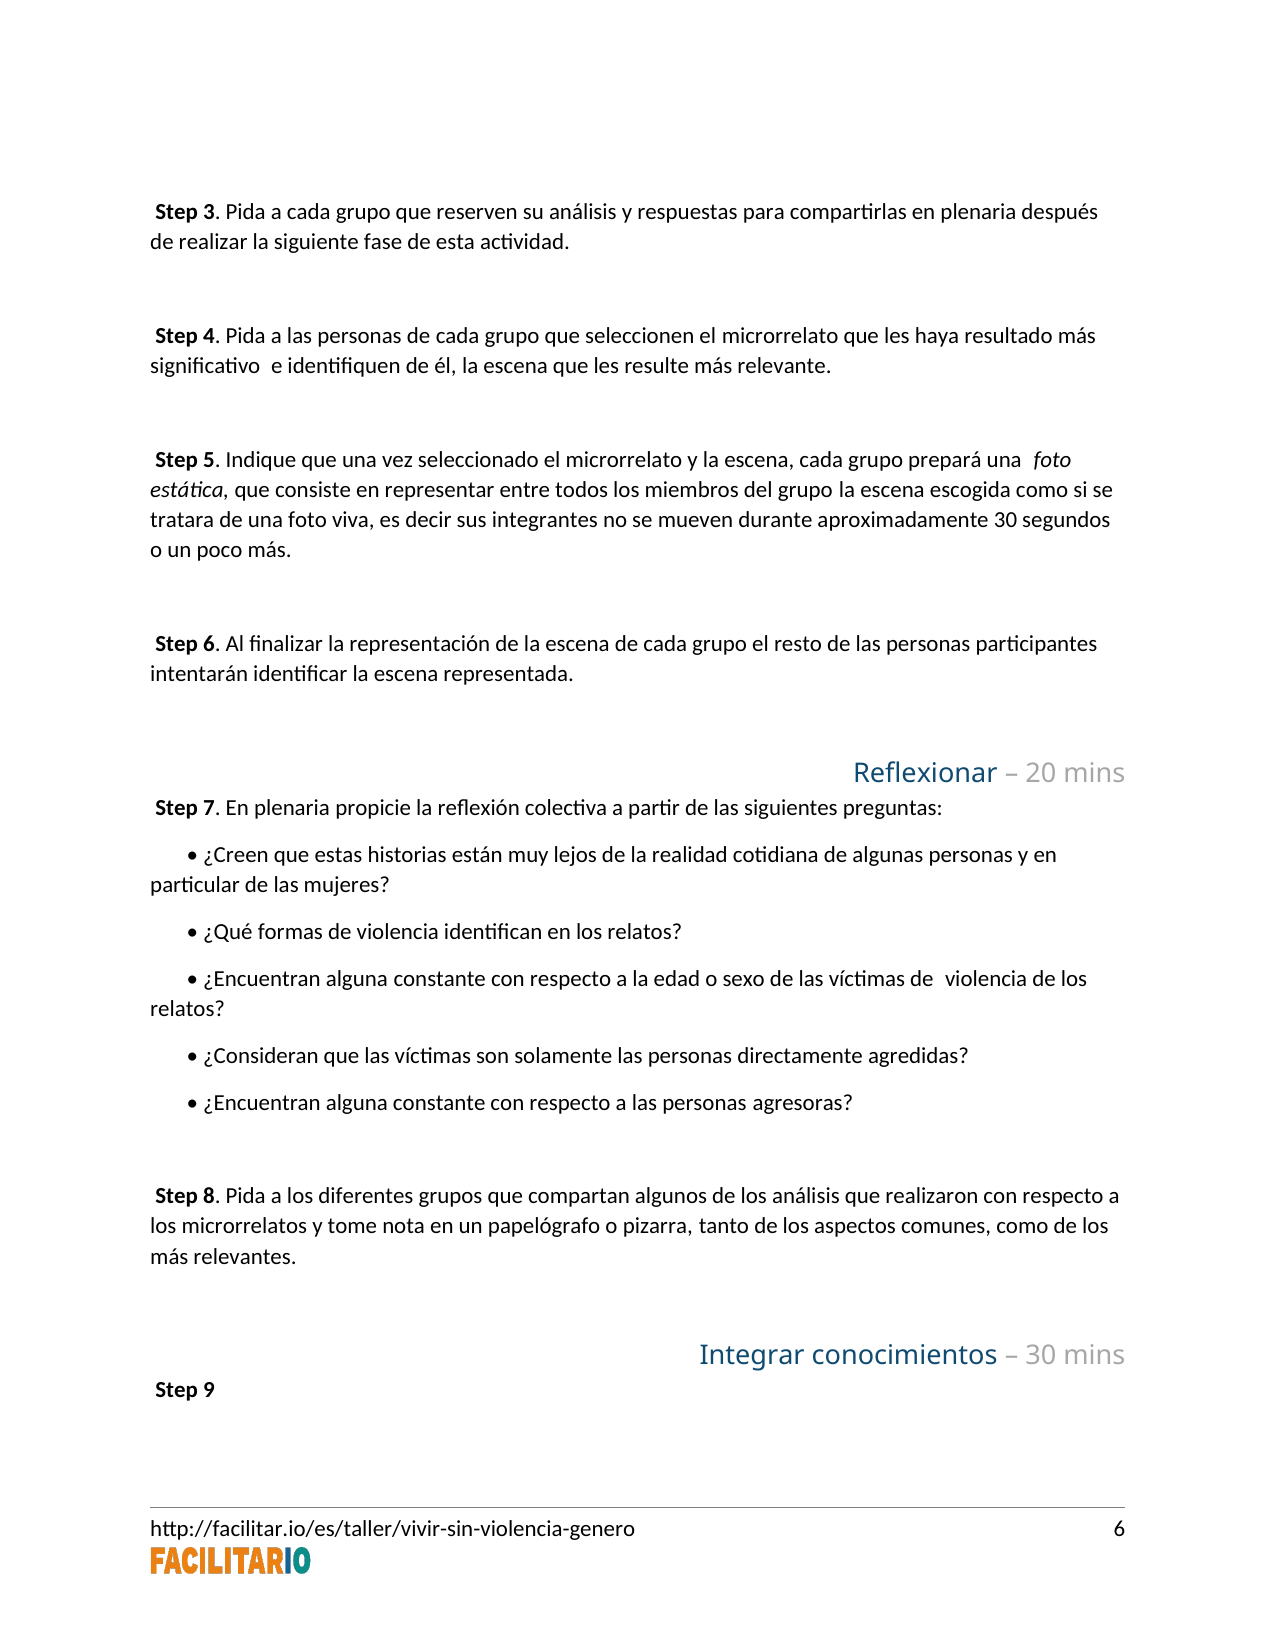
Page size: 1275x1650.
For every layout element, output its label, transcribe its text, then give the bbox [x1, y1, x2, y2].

text • ¿Encuentran alguna constante con respecto a las personas agresoras? [150, 1088, 1125, 1116]
text • ¿Creen que estas historias están muy lejos de la realidad cotidiana de algunas personas y en particular de las mujeres? [150, 840, 1125, 898]
text Step 8. Pida a los diferentes grupos que compartan algunos de los análisis que realizaron con respecto a los microrrelatos y tome nota en un papelógrafo o pizarra, tanto de los aspectos comunes, como de los más relevantes. [150, 1181, 1125, 1270]
picture [145, 1544, 315, 1576]
subtitle Reflexionar – 20 mins [150, 753, 1125, 790]
text Step 3. Pida a cada grupo que reserven su análisis y respuestas para compartirlas en plenaria después de realizar la siguiente fase de esta actividad. [150, 197, 1125, 255]
text Step 9 [150, 1375, 1125, 1403]
text • ¿Encuentran alguna constante con respecto a la edad o sexo de las víctimas de violencia de los relatos? [150, 964, 1125, 1022]
text Step 5. Indique que una vez seleccionado el microrrelato y la escena, cada grupo prepará una foto estática, que consiste en representar entre todos los miembros del grupo la escena escogida como si se tratara de una foto viva, es decir sus integrantes no se mueven durante aproximadamente 30 segundos o un poco más. [150, 445, 1125, 563]
text Step 4. Pida a las personas de cada grupo que seleccionen el microrrelato que les haya resultado más significativo e identifiquen de él, la escena que les resulte más relevante. [150, 321, 1125, 379]
text Step 6. Al finalizar la representación de la escena de cada grupo el resto de las personas participantes intentarán identificar la escena representada. [150, 629, 1125, 687]
text Step 7. En plenaria propicie la reflexión colectiva a partir de las siguientes preguntas: [150, 793, 1125, 821]
text • ¿Consideran que las víctimas son solamente las personas directamente agredidas? [150, 1041, 1125, 1069]
subtitle Integrar conocimientos – 30 mins [150, 1336, 1125, 1372]
text • ¿Qué formas de violencia identifican en los relatos? [150, 917, 1125, 945]
